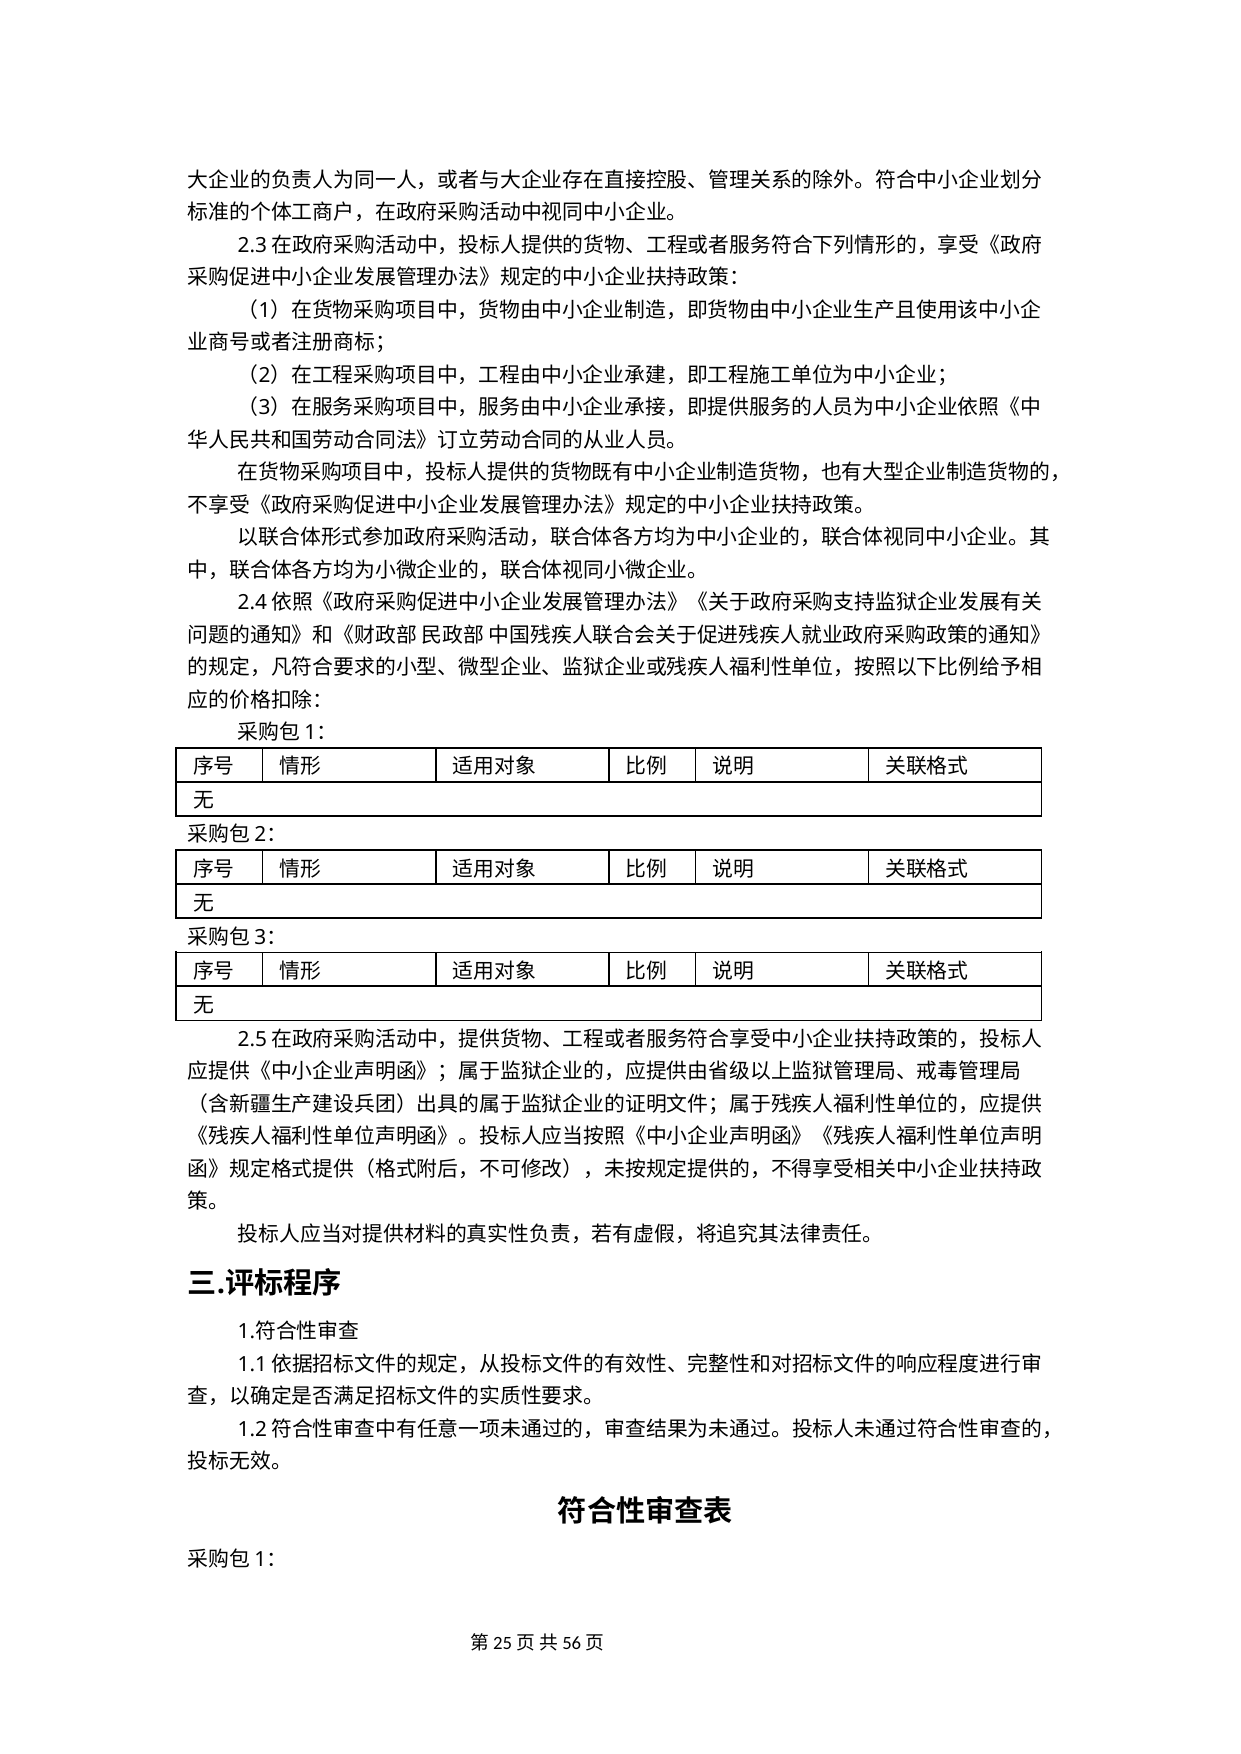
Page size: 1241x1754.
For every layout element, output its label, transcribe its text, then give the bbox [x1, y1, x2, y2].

text 2.3在政府采购活动中，投标人提供的货物、工程或者服务符合下列情形的，享受《政府采购促进中小企业发展管理办法》规定的中小企业扶持政策： [187, 227, 1053, 292]
table_header 适用对象 [437, 851, 608, 883]
table_cell 无 [177, 987, 1041, 1019]
text 采购包2： [187, 817, 1053, 849]
table_cell 无 [177, 783, 1041, 815]
text 采购包1： [187, 714, 1053, 747]
text 投标人应当对提供材料的真实性负责，若有虚假，将追究其法律责任。 [187, 1216, 1053, 1248]
text 2.4依照《政府采购促进中小企业发展管理办法》《关于政府采购支持监狱企业发展有关问题的通知》和《财政部 民政部 中国残疾人联合会关于促进残疾人就业政府采购政策的通知》的规定，凡符合要求的小型、微型企业、监狱企业或残疾人福利性单位，按照以下比例给予相应的价格扣除： [187, 584, 1053, 714]
table_header 情形 [263, 749, 435, 781]
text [187, 162, 1053, 227]
table_header 关联格式 [869, 953, 1041, 985]
text 三.评标程序 [187, 1248, 1053, 1313]
table_header 说明 [696, 953, 868, 985]
text 在货物采购项目中，投标人提供的货物既有中小企业制造货物，也有大型企业制造货物的，不享受《政府采购促进中小企业发展管理办法》规定的中小企业扶持政策。 [187, 454, 1053, 519]
table_header 序号 [177, 953, 262, 985]
table_header 序号 [177, 749, 262, 781]
table_header 说明 [696, 851, 868, 883]
table_header 序号 [177, 851, 262, 883]
text 采购包1： [187, 1541, 1053, 1573]
table_header 适用对象 [437, 953, 608, 985]
text 1.2符合性审查中有任意一项未通过的，审查结果为未通过。投标人未通过符合性审查的，投标无效。 [187, 1411, 1053, 1476]
table_header 适用对象 [437, 749, 608, 781]
text 2.5在政府采购活动中，提供货物、工程或者服务符合享受中小企业扶持政策的，投标人应提供《中小企业声明函》；属于监狱企业的，应提供由省级以上监狱管理局、戒毒管理局（含新疆生产建设兵团）出具的属于监狱企业的证明文件；属于残疾人福利性单位的，应提供《残疾人福利性单位声明函》。投标人应当按照《中小企业声明函》《残疾人福利性单位声明函》规定格式提供（格式附后，不可修改），未按规定提供的，不得享受相关中小企业扶持政策。 [187, 1021, 1053, 1216]
text 1.1依据招标文件的规定，从投标文件的有效性、完整性和对招标文件的响应程度进行审查，以确定是否满足招标文件的实质性要求。 [187, 1346, 1053, 1411]
table_header 说明 [696, 749, 868, 781]
text （1）在货物采购项目中，货物由中小企业制造，即货物由中小企业生产且使用该中小企业商号或者注册商标； [187, 292, 1053, 357]
table_header 比例 [610, 851, 695, 883]
text 1.符合性审查 [187, 1313, 1053, 1346]
table_cell 无 [177, 885, 1041, 917]
table_header 情形 [263, 851, 435, 883]
table_header 关联格式 [869, 749, 1041, 781]
text 符合性审查表 [187, 1476, 1053, 1541]
table_header 比例 [610, 953, 695, 985]
text （2）在工程采购项目中，工程由中小企业承建，即工程施工单位为中小企业； [187, 357, 1053, 389]
table_header 比例 [610, 749, 695, 781]
text 以联合体形式参加政府采购活动，联合体各方均为中小企业的，联合体视同中小企业。其中，联合体各方均为小微企业的，联合体视同小微企业。 [187, 519, 1053, 584]
table_header 情形 [263, 953, 435, 985]
text 采购包3： [187, 919, 1053, 951]
table_header 关联格式 [869, 851, 1041, 883]
text （3）在服务采购项目中，服务由中小企业承接，即提供服务的人员为中小企业依照《中华人民共和国劳动合同法》订立劳动合同的从业人员。 [187, 389, 1053, 454]
